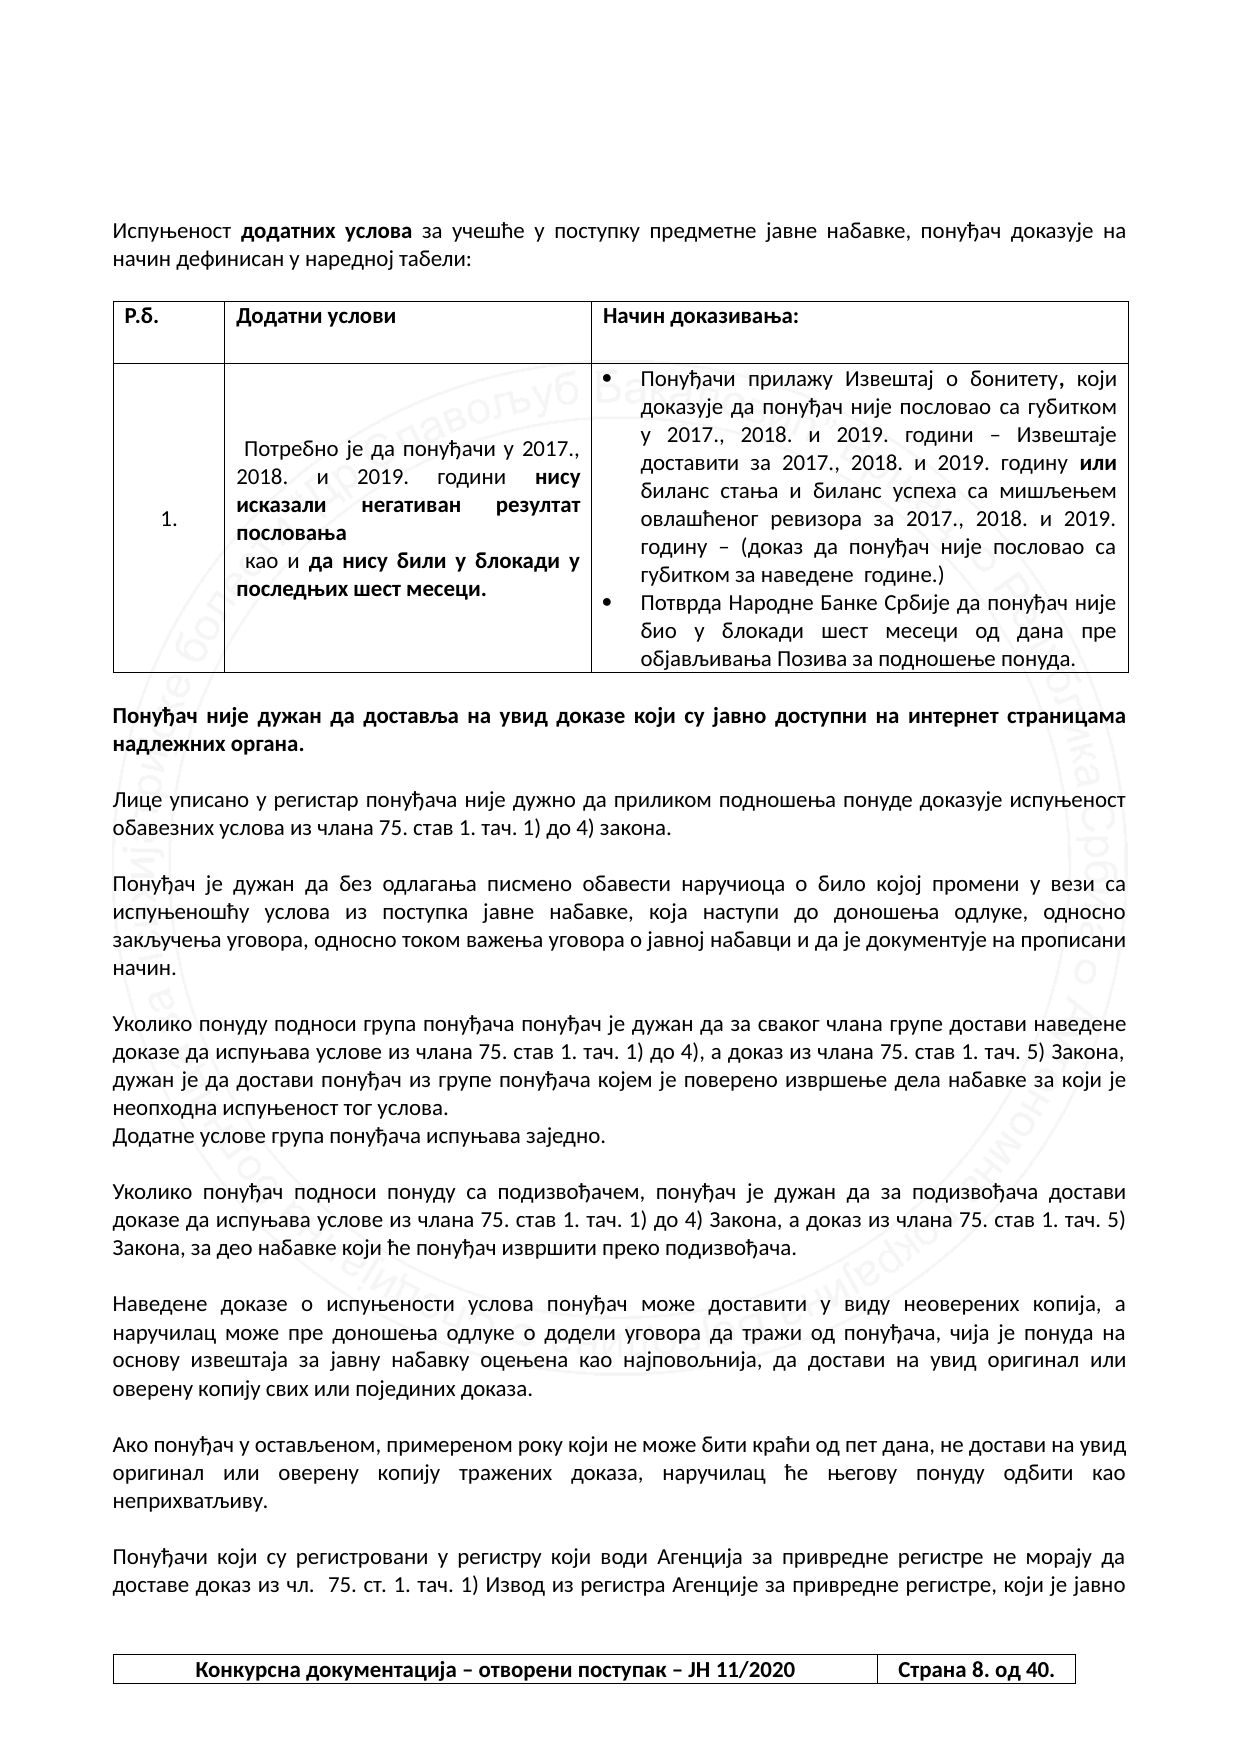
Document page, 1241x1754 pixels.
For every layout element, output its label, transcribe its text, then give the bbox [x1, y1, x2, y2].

text Додатне услове група понуђача испуњава заједно. [112, 1121, 1128, 1149]
text Испуњеност додатних услова за учешће у поступку предметне јавне набавке, понуђач доказује на начин дефинисан у наредној табели: [112, 217, 1128, 273]
text Наведене доказе о испуњености услова понуђач може доставити у виду неоверених копија, а наручилац може пре доношења одлуке о додели уговора да тражи од понуђача, чија је понуда на основу извештаја за јавну набавку оцењена као најповољнија, да достави на увид оригинал или оверену копију свих или појединих доказа. [112, 1289, 1128, 1402]
text Понуђач је дужан да без одлагања писмено обавести наручиоца о било којој промени у вези са испуњеношћу услова из поступка јавне набавке, која наступи до доношења одлуке, односно закључења уговора, односно током важења уговора о јавној набавци и да је документује на прописани начин. [112, 869, 1128, 981]
text Ако понуђач у остављеном, примереном року који не може бити краћи од пет дана, не достави на увид оригинал или оверену копију тражених доказа, наручилац ће његову понуду одбити као неприхватљиву. [112, 1430, 1128, 1514]
table_header Додатни услови [225, 302, 591, 363]
table_cell Потребно је да понуђачи у 2017., 2018. и 2019. години нису исказали негативан резултат пословања као и да нису били у блокади у последњих шест месеци. [225, 364, 591, 672]
text Уколико понуду подноси група понуђача понуђач је дужан да за сваког члана групе достави наведене доказе да испуњава услове из члана 75. став 1. тач. 1) до 4), а доказ из члана 75. став 1. тач. 5) Закона, дужан је да достави понуђач из групе понуђача којем је поверено извршење дела набавке за који је неопходна испуњеност тог услова. [112, 1009, 1128, 1121]
table_header Р.б. [114, 302, 224, 363]
text Лице уписано у регистар понуђача није дужно да приликом подношења понуде доказује испуњеност обавезних услова из члана 75. став 1. тач. 1) до 4) закона. [112, 785, 1128, 841]
table_cell 1. [114, 364, 224, 672]
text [112, 1542, 1128, 1598]
table_header Начин доказивања: [592, 302, 1128, 363]
text Понуђач није дужан да доставља на увид доказе који су јавно доступни на интернет страницама надлежних органа. [112, 701, 1128, 757]
table_cell Понуђачи прилажу Извештај о бонитету, који доказује да понуђач није пословао са губитком у 2017., 2018. и 2019. години – Извештаје доставити за 2017., 2018. и 2019. годину или биланс стања и биланс успеха са мишљењем овлашћеног ревизора за 2017., 2018. и 2019. годину – (доказ да понуђач није пословао са губитком за наведене године.) Потврда Народне Банке Србије да понуђач није био у блокади шест месеци од дана пре објављивања Позива за подношење понуда. [592, 364, 1128, 672]
text Уколико понуђач подноси понуду са подизвођачем, понуђач је дужан да за подизвођача достави доказе да испуњава услове из члана 75. став 1. тач. 1) до 4) Закона, а доказ из члана 75. став 1. тач. 5) Закона, за део набавке који ће понуђач извршити преко подизвођача. [112, 1177, 1128, 1262]
